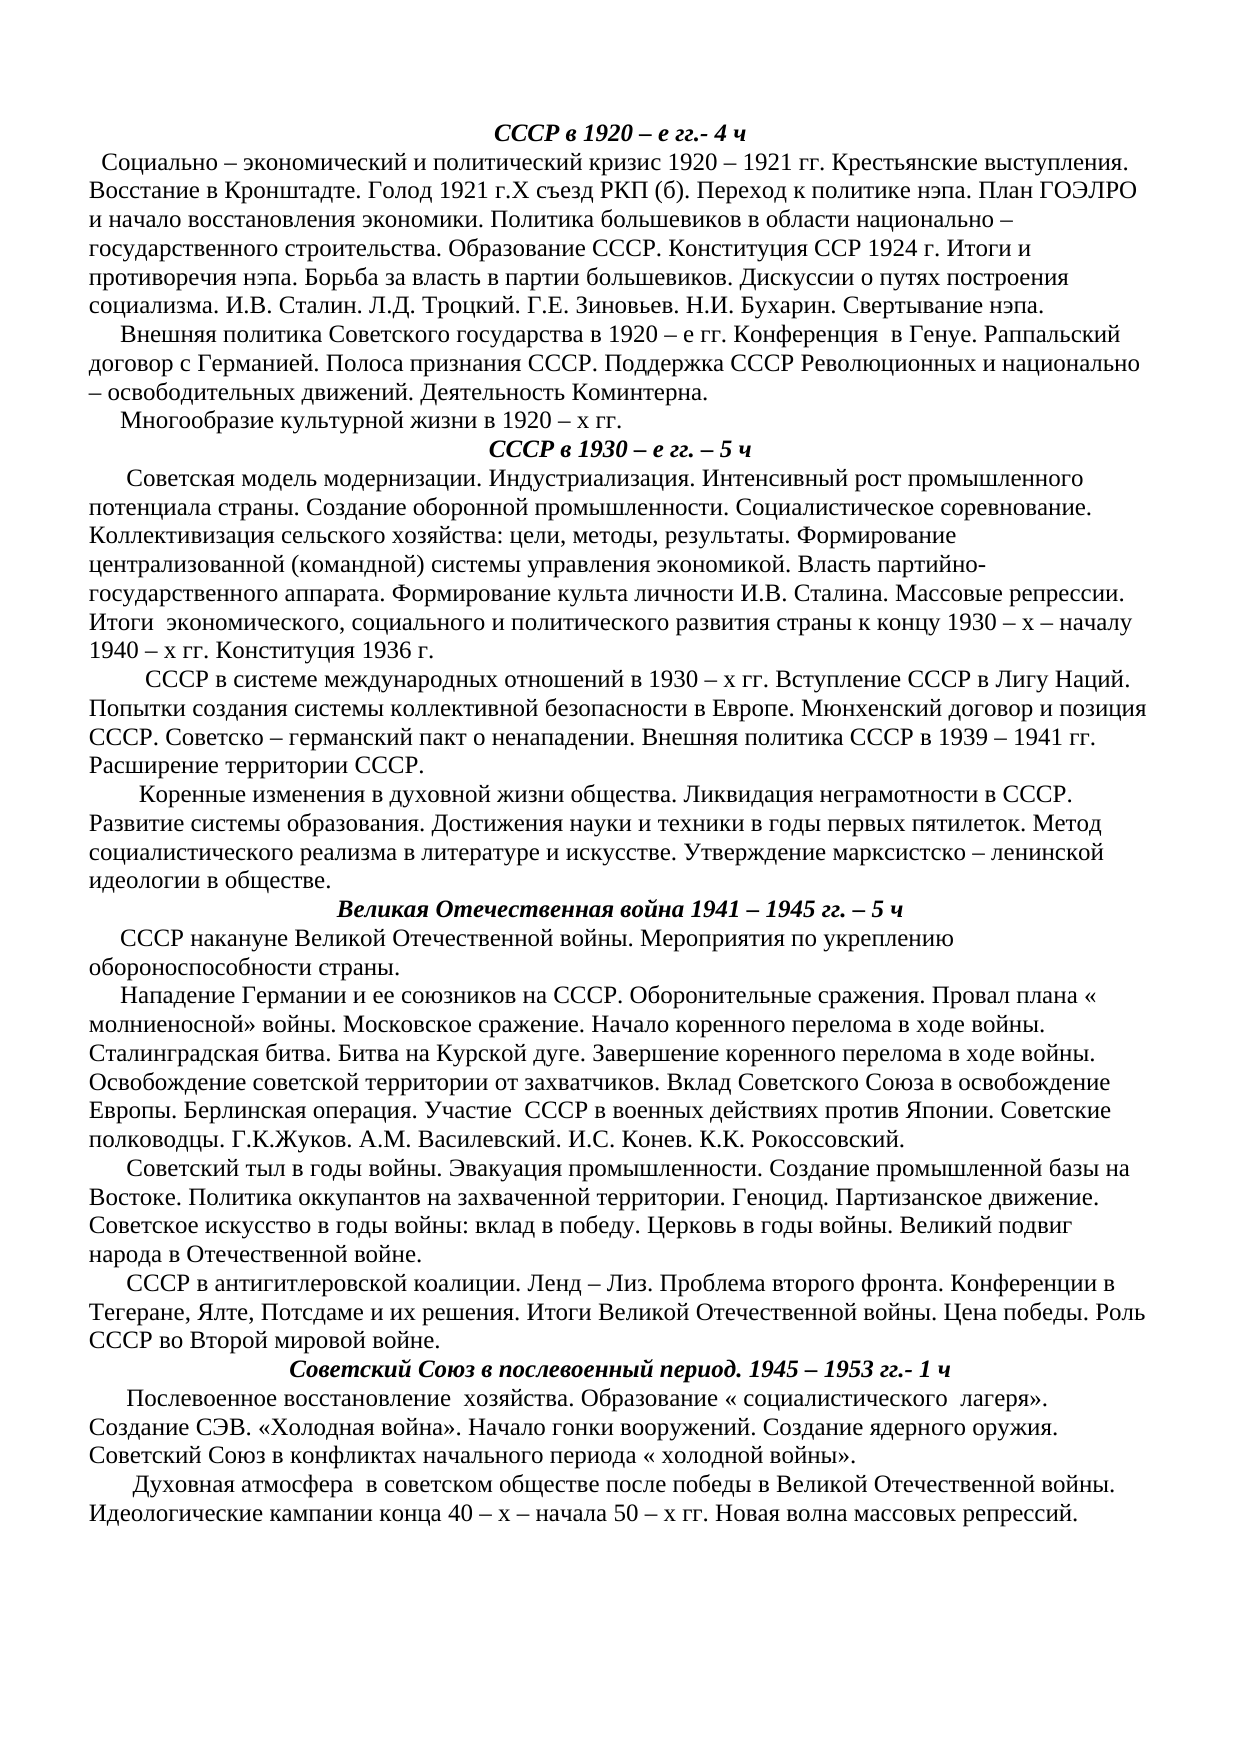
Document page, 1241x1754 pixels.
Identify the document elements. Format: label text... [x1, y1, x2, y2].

text Послевоенное восстановление хозяйства. Образование « социалистического лагеря». Создание СЭВ. «Холодная война». Начало гонки вооружений. Создание ядерного оружия. Советский Союз в конфликтах начального периода « холодной войны». [89, 1383, 1152, 1469]
text СССР в 1930 – е гг. – 5 ч [89, 434, 1152, 463]
text СССР в антигитлеровской коалиции. Ленд – Лиз. Проблема второго фронта. Конференции в Тегеране, Ялте, Потсдаме и их решения. Итоги Великой Отечественной войны. Цена победы. Роль СССР во Второй мировой войне. [89, 1268, 1152, 1354]
text Внешняя политика Советского государства в 1920 – е гг. Конференция в Генуе. Раппальский договор с Германией. Полоса признания СССР. Поддержка СССР Революционных и национально – освободительных движений. Деятельность Коминтерна. [89, 319, 1152, 406]
text Великая Отечественная война 1941 – 1945 гг. – 5 ч [89, 894, 1152, 923]
text Советский тыл в годы войны. Эвакуация промышленности. Создание промышленной базы на Востоке. Политика оккупантов на захваченной территории. Геноцид. Партизанское движение. Советское искусство в годы войны: вклад в победу. Церковь в годы войны. Великий подвиг народа в Отечественной войне. [89, 1153, 1152, 1268]
text Советский Союз в послевоенный период. 1945 – 1953 гг.- 1 ч [89, 1354, 1152, 1383]
text Многообразие культурной жизни в 1920 – х гг. [89, 406, 1152, 434]
text СССР накануне Великой Отечественной войны. Мероприятия по укреплению обороноспособности страны. [89, 923, 1152, 981]
text СССР в 1920 – е гг.- 4 ч [89, 118, 1152, 147]
text Духовная атмосфера в советском обществе после победы в Великой Отечественной войны. Идеологические кампании конца 40 – х – начала 50 – х гг. Новая волна массовых репрессий. [89, 1469, 1152, 1527]
text Советская модель модернизации. Индустриализация. Интенсивный рост промышленного потенциала страны. Создание оборонной промышленности. Социалистическое соревнование. Коллективизация сельского хозяйства: цели, методы, результаты. Формирование централизованной (командной) системы управления экономикой. Власть партийно-государственного аппарата. Формирование культа личности И.В. Сталина. Массовые репрессии. Итоги экономического, социального и политического развития страны к концу 1930 – х – началу 1940 – х гг. Конституция 1936 г. [89, 463, 1152, 664]
text Коренные изменения в духовной жизни общества. Ликвидация неграмотности в СССР. Развитие системы образования. Достижения науки и техники в годы первых пятилеток. Метод социалистического реализма в литературе и искусстве. Утверждение марксистско – ленинской идеологии в обществе. [89, 779, 1152, 894]
text Социально – экономический и политический кризис 1920 – 1921 гг. Крестьянские выступления. Восстание в Кронштадте. Голод 1921 г.X съезд РКП (б). Переход к политике нэпа. План ГОЭЛРО и начало восстановления экономики. Политика большевиков в области национально – государственного строительства. Образование СССР. Конституция ССР 1924 г. Итоги и противоречия нэпа. Борьба за власть в партии большевиков. Дискуссии о путях построения социализма. И.В. Сталин. Л.Д. Троцкий. Г.Е. Зиновьев. Н.И. Бухарин. Свертывание нэпа. [89, 147, 1152, 319]
text СССР в системе международных отношений в 1930 – х гг. Вступление СССР в Лигу Наций. Попытки создания системы коллективной безопасности в Европе. Мюнхенский договор и позиция СССР. Советско – германский пакт о ненападении. Внешняя политика СССР в 1939 – 1941 гг. Расширение территории СССР. [89, 664, 1152, 779]
text Нападение Германии и ее союзников на СССР. Оборонительные сражения. Провал плана « молниеносной» войны. Московское сражение. Начало коренного перелома в ходе войны. Сталинградская битва. Битва на Курской дуге. Завершение коренного перелома в ходе войны. Освобождение советской территории от захватчиков. Вклад Советского Союза в освобождение Европы. Берлинская операция. Участие СССР в военных действиях против Японии. Советские полководцы. Г.К.Жуков. А.М. Василевский. И.С. Конев. К.К. Рокоссовский. [89, 981, 1152, 1153]
